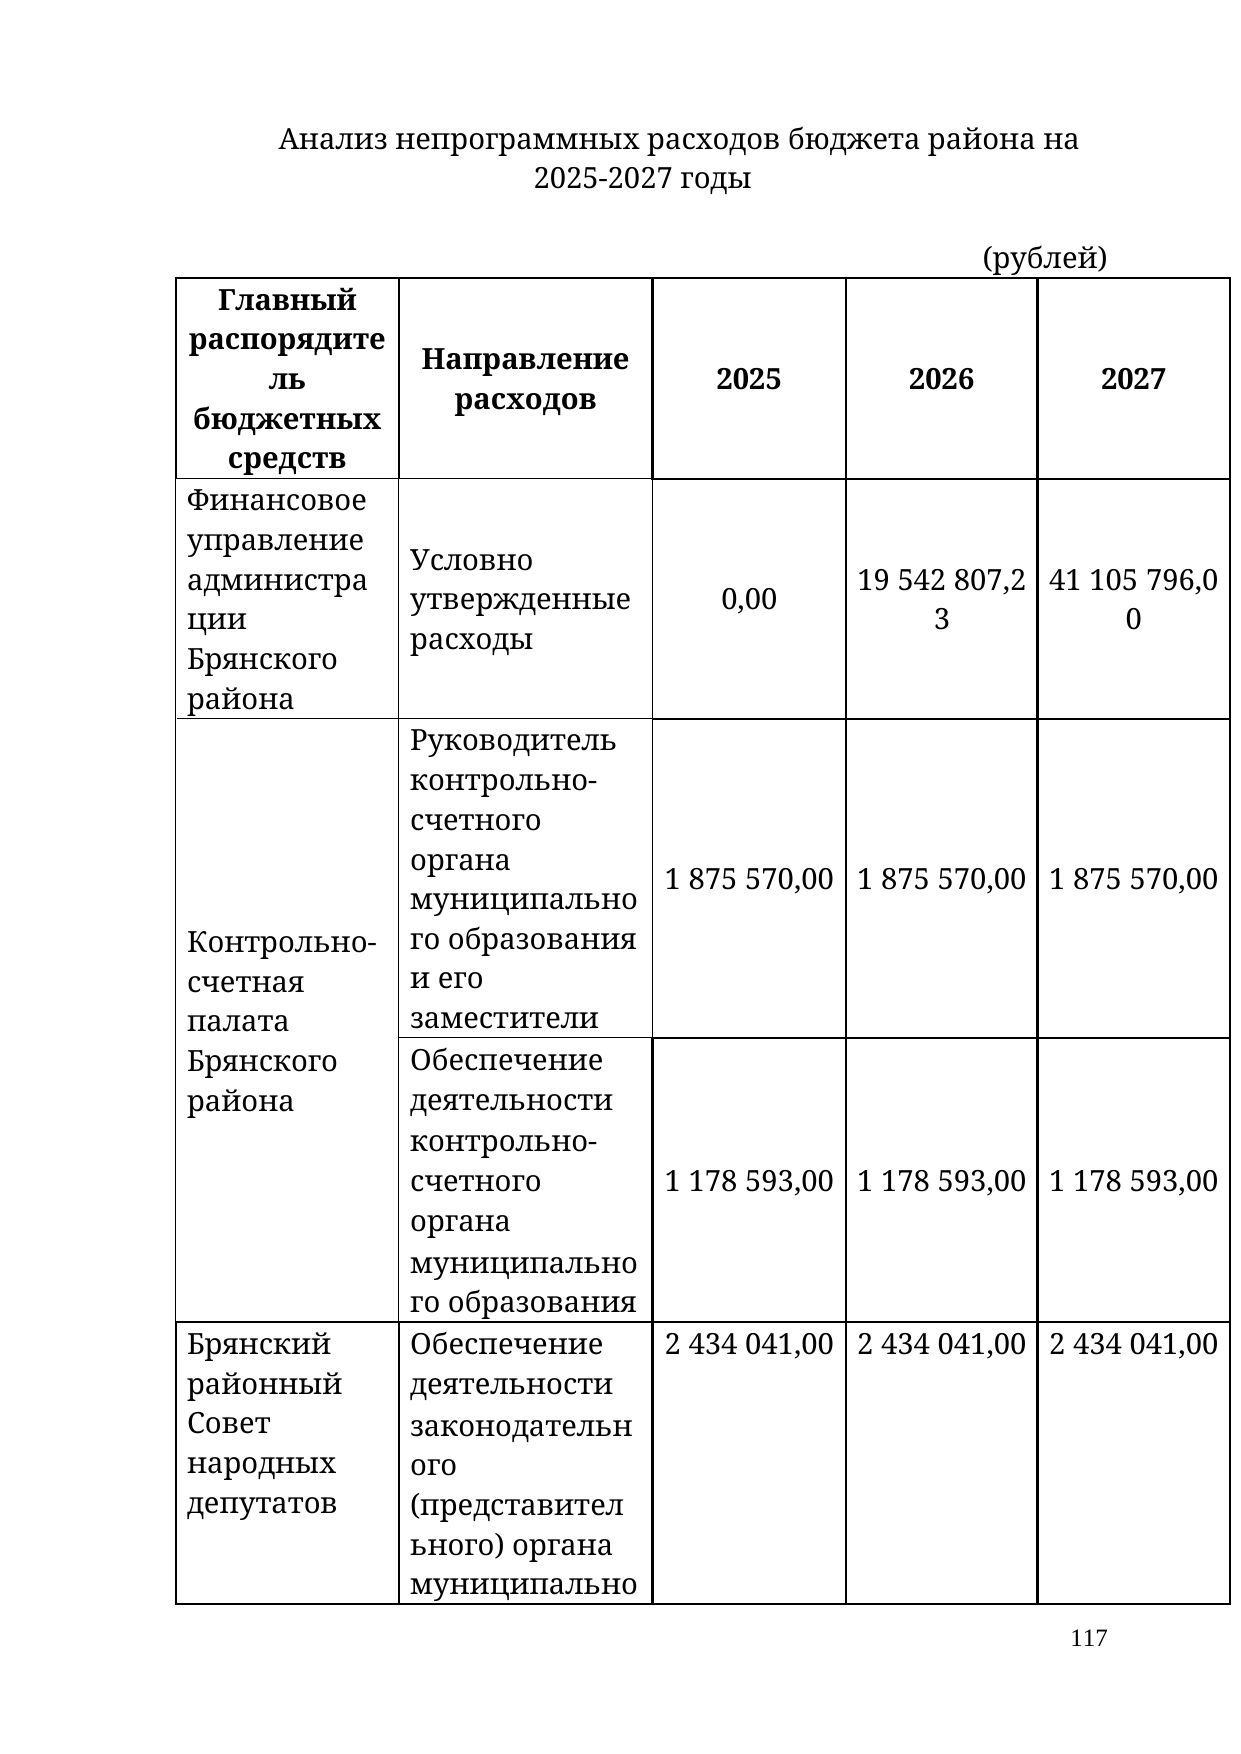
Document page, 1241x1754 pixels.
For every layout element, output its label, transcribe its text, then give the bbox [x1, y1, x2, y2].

table_cell 2 434 041,00 [654, 1323, 845, 1603]
text Анализ непрограммных расходов бюджета района на 2025-2027 годы [177, 118, 1107, 197]
table_cell контрольно-счетного органа [399, 1119, 651, 1240]
table_cell 2 434 041,00 [1039, 1323, 1229, 1603]
table_header 2026 [847, 279, 1036, 477]
table_cell 2 434 041,00 [847, 1323, 1036, 1603]
table_header Главный распорядитель бюджетных средств [177, 279, 398, 477]
table_header 2025 [654, 279, 845, 477]
table_cell 0,00 [653, 480, 845, 718]
text (рублей) [177, 237, 1107, 277]
table_cell Обеспечение деятельности [399, 1038, 651, 1119]
table_cell 1 875 570,00 [1039, 720, 1229, 1037]
table_cell 19 542 807,23 [847, 480, 1036, 718]
table_cell 41 105 796,00 [1039, 480, 1229, 718]
table_cell Обеспечение деятельности [400, 1323, 651, 1403]
table_cell 1 875 570,00 [653, 720, 845, 1037]
table_cell Брянский районный Совет народных депутатов [177, 1323, 398, 1603]
table_cell Контрольно-счетная палата Брянского района [176, 718, 398, 1321]
table_header Направление расходов [400, 279, 651, 477]
table_cell 1 178 593,00 [847, 1039, 1036, 1321]
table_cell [400, 1403, 651, 1603]
table_cell Финансовое управление администрации Брянского района [176, 479, 398, 718]
table_cell Условно утвержденные расходы [399, 479, 652, 718]
table_cell 1 875 570,00 [847, 720, 1036, 1037]
table_header 2027 [1039, 279, 1229, 477]
table_cell муниципального образования [399, 1240, 651, 1321]
table_cell 1 178 593,00 [654, 1039, 845, 1321]
table_cell 1 178 593,00 [1039, 1039, 1229, 1321]
table_cell Руководитель контрольно-счетного органа муниципального образования и его заместители [399, 719, 652, 1037]
